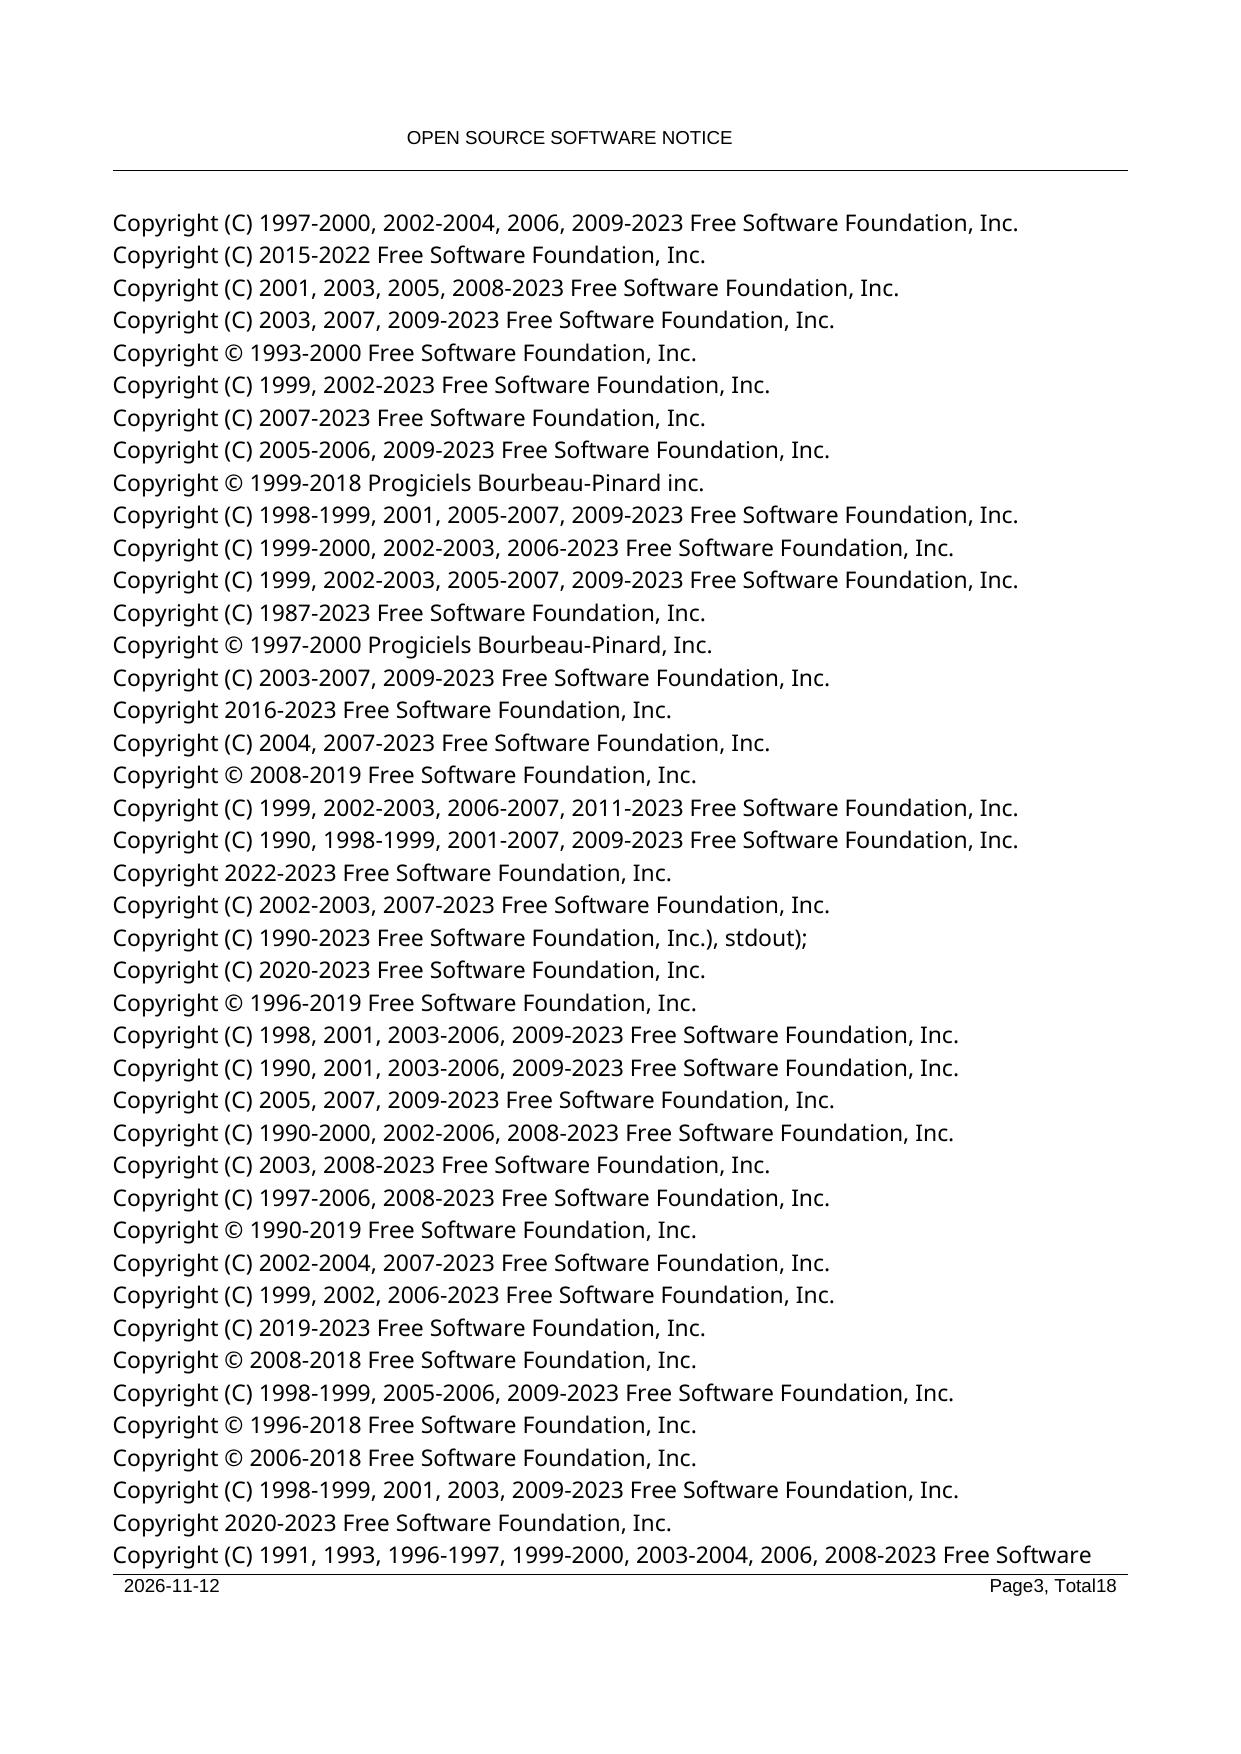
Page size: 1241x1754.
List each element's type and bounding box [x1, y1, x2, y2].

text [112, 206, 1128, 1571]
